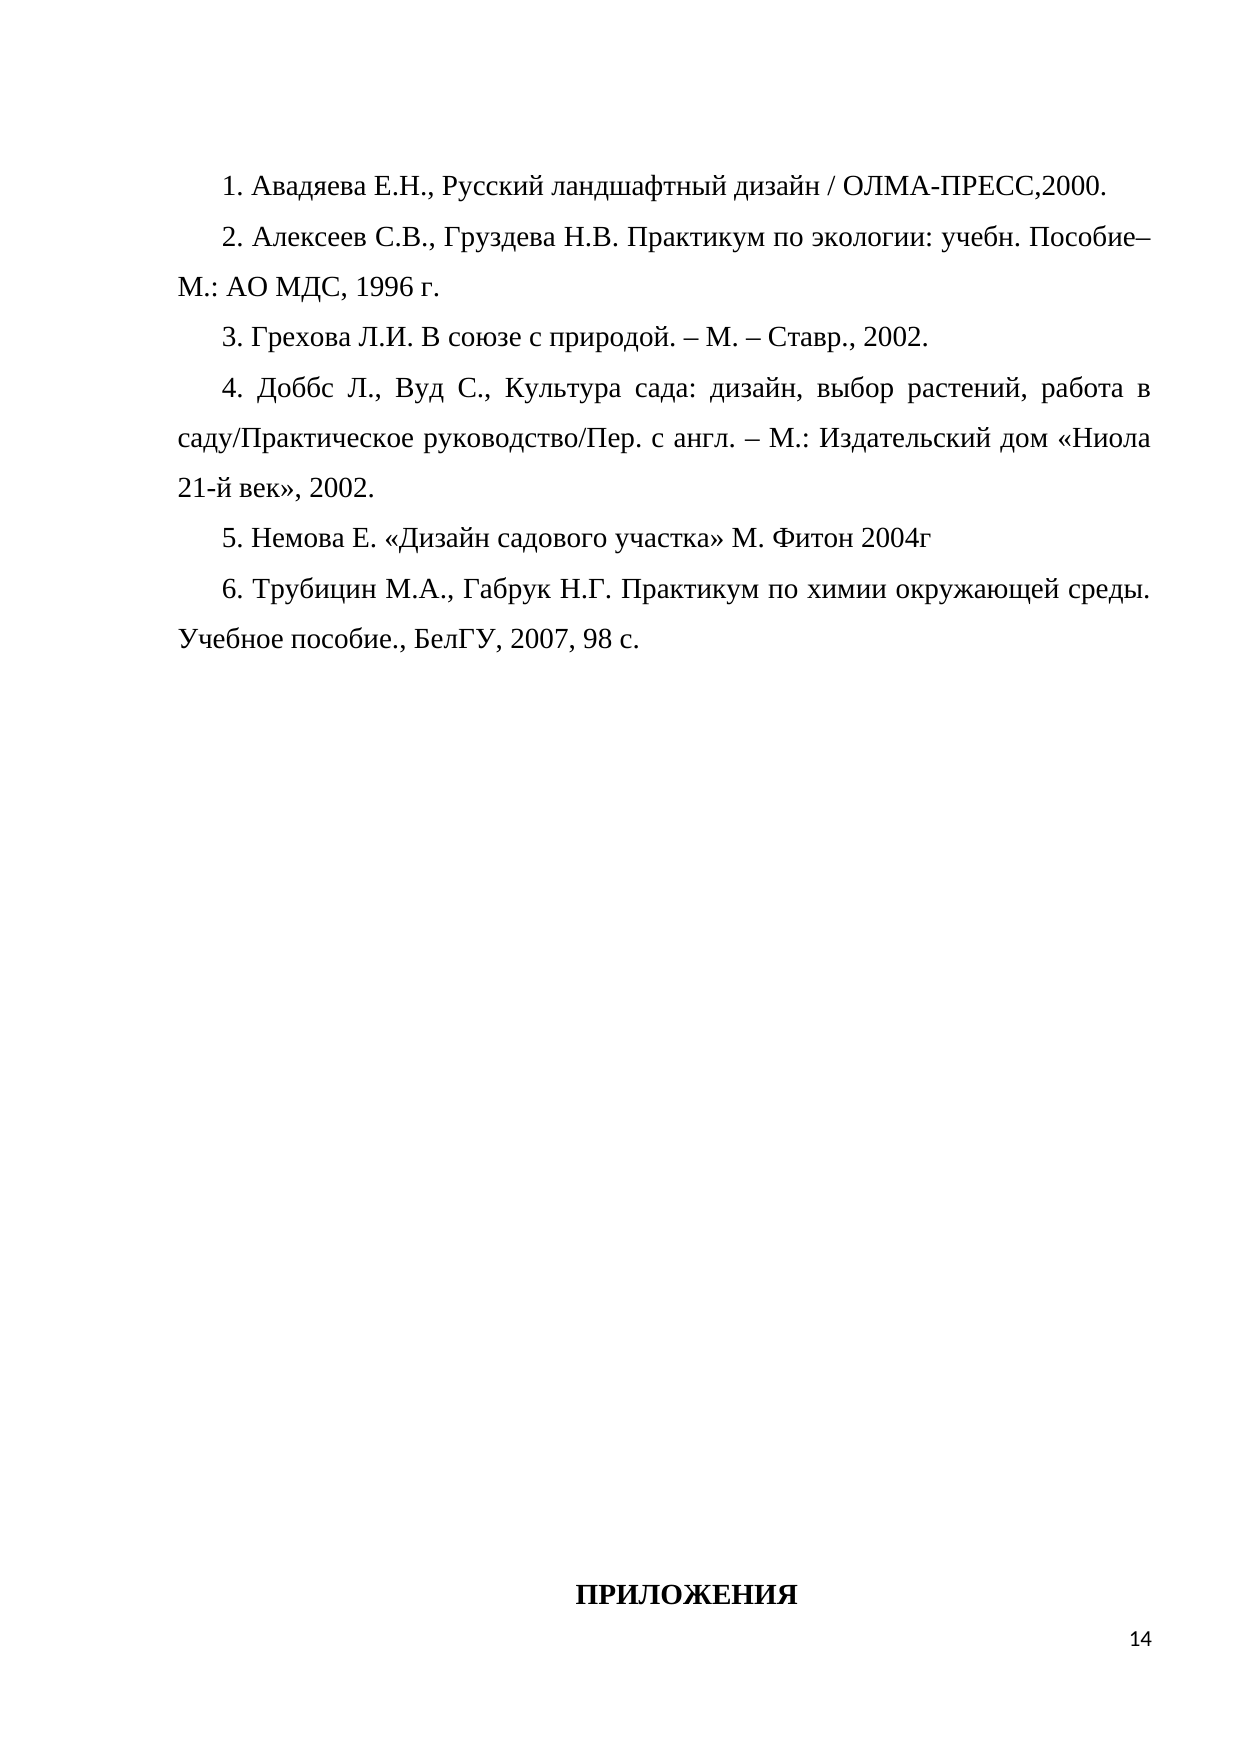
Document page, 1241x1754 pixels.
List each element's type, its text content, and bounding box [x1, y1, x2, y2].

text 3. Грехова Л.И. В союзе с природой. – М. – Ставр., 2002. [177, 319, 1152, 353]
text 5. Немова Е. «Дизайн садового участка» М. Фитон 2004г [177, 521, 1152, 554]
text 2. Алексеев С.В., Груздева Н.В. Практикум по экологии: учебн. Пособие–М.: АО МДС, 1996 г. [177, 219, 1152, 303]
text 4. Доббс Л., Вуд С., Культура сада: дизайн, выбор растений, работа в саду/Практическое руководство/Пер. с англ. – М.: Издательский дом «Ниола 21-й век», 2002. [177, 370, 1152, 504]
text 1. Авадяева Е.Н., Русский ландшафтный дизайн / ОЛМА-ПРЕСС,2000. [177, 168, 1152, 202]
text 6. Трубицин М.А., Габрук Н.Г. Практикум по химии окружающей среды. Учебное пособие., БелГУ, 2007, 98 с. [177, 571, 1152, 655]
text ПРИЛОЖЕНИЯ [177, 1577, 1152, 1611]
